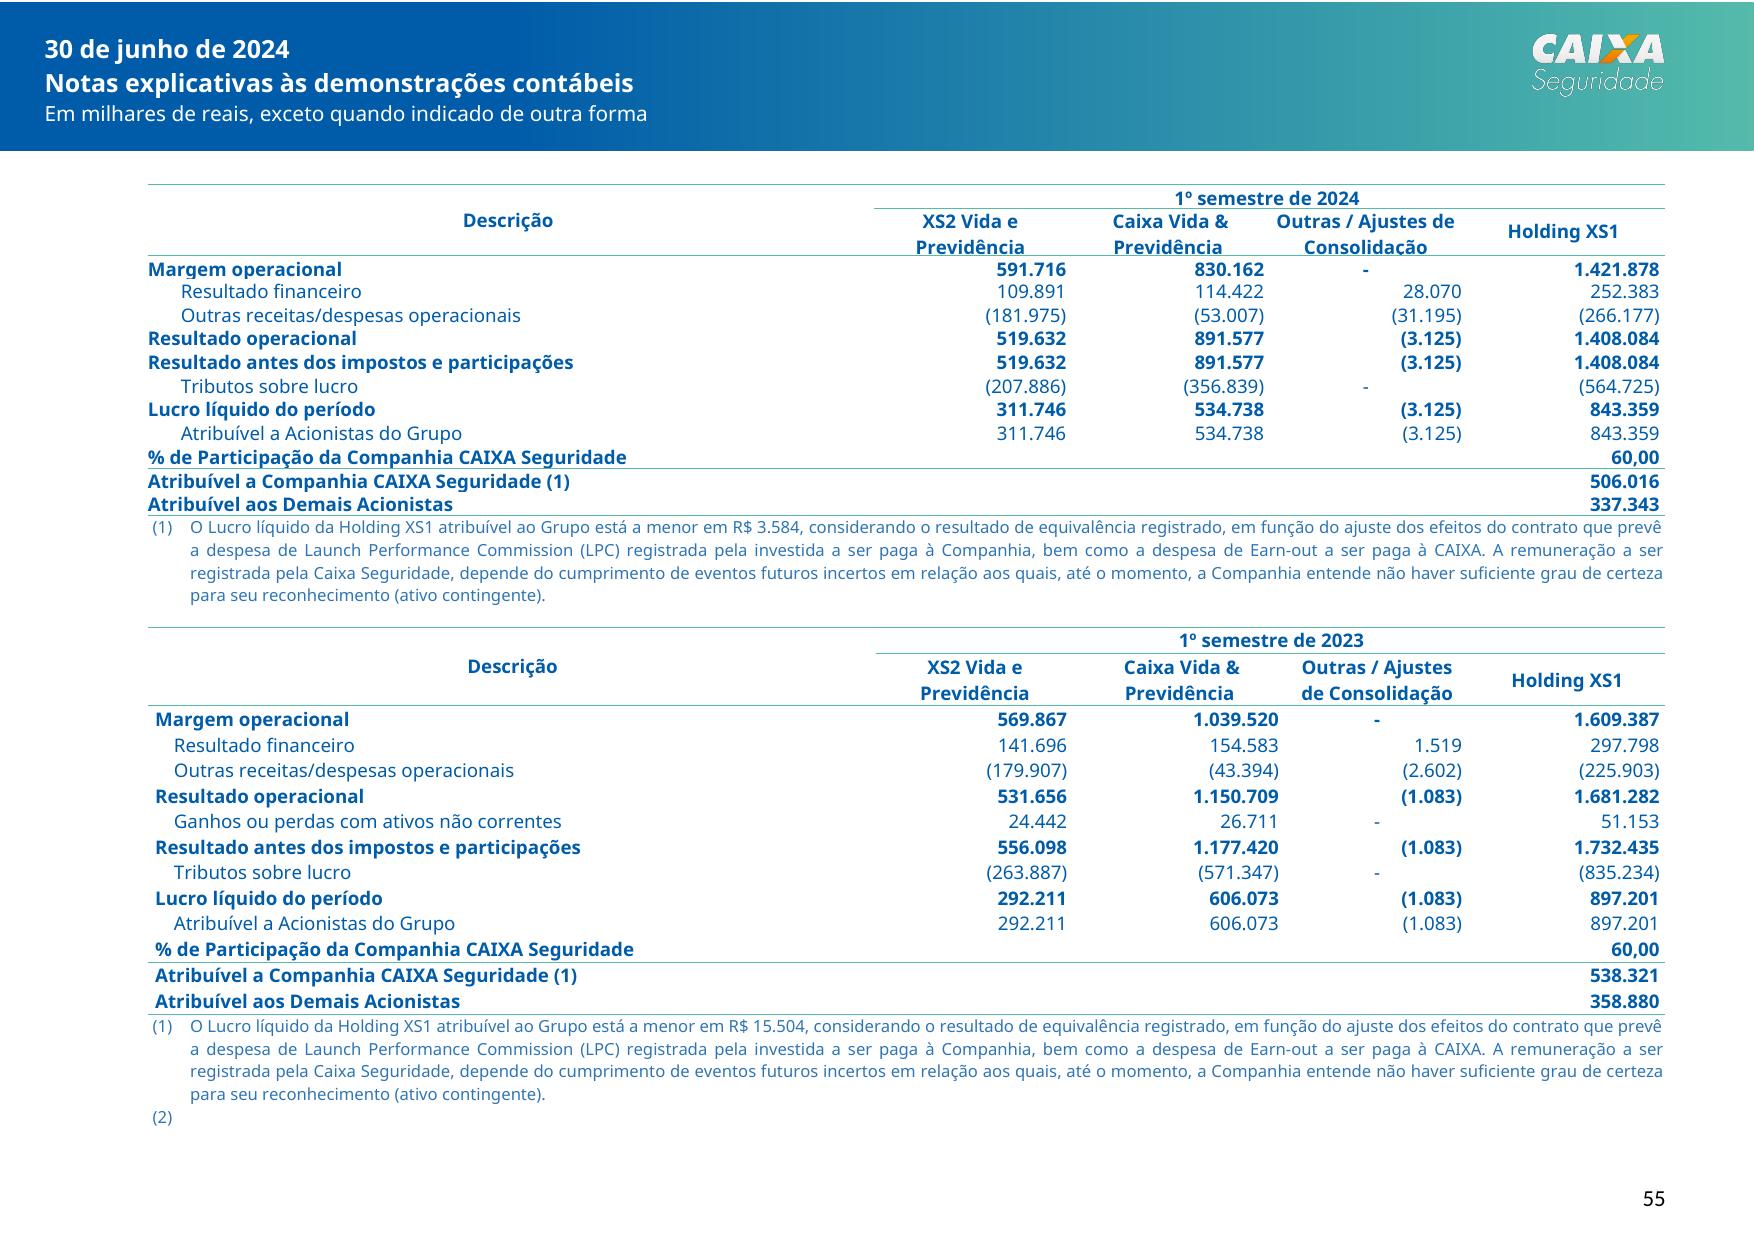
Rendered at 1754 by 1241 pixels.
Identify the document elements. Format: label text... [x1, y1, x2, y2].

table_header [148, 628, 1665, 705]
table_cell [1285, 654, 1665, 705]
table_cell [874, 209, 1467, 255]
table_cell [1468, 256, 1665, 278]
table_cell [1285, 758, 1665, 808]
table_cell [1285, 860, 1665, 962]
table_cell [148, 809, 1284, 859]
list O Lucro líquido da Holding XS1 atribuível ao Grupo está a menor em R$ 15.504, considerando o resultado de equivalência registrado, em função do ajuste dos efeitos do contrato que prevê a despesa de Launch Performance Commission (LPC) registrada pela investida a ser paga à Companhia, bem como a despesa de Earn-out a ser paga à CAIXA. A remuneração a ser registrada pela Caixa Seguridade, depende do cumprimento de eventos futuros incertos em relação aos quais, até o momento, a Companhia entende não haver suficiente grau de certeza para seu reconhecimento (ativo contingente). [152, 1015, 1665, 1106]
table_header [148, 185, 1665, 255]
list O Lucro líquido da Holding XS1 atribuível ao Grupo está a menor em R$ 3.584, considerando o resultado de equivalência registrado, em função do ajuste dos efeitos do contrato que prevê a despesa de Launch Performance Commission (LPC) registrada pela investida a ser paga à Companhia, bem como a despesa de Earn-out a ser paga à CAIXA. A remuneração a ser registrada pela Caixa Seguridade, depende do cumprimento de eventos futuros incertos em relação aos quais, até o momento, a Companhia entende não haver suficiente grau de certeza para seu reconhecimento (ativo contingente). [152, 516, 1665, 607]
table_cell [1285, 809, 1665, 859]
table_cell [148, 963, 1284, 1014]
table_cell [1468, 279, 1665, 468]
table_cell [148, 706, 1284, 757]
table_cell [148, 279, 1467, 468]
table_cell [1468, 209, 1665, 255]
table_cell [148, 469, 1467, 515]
picture [1531, 32, 1666, 98]
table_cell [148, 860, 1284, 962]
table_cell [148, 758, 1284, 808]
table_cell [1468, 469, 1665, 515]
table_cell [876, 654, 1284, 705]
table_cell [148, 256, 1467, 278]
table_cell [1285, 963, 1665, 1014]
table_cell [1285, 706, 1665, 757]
